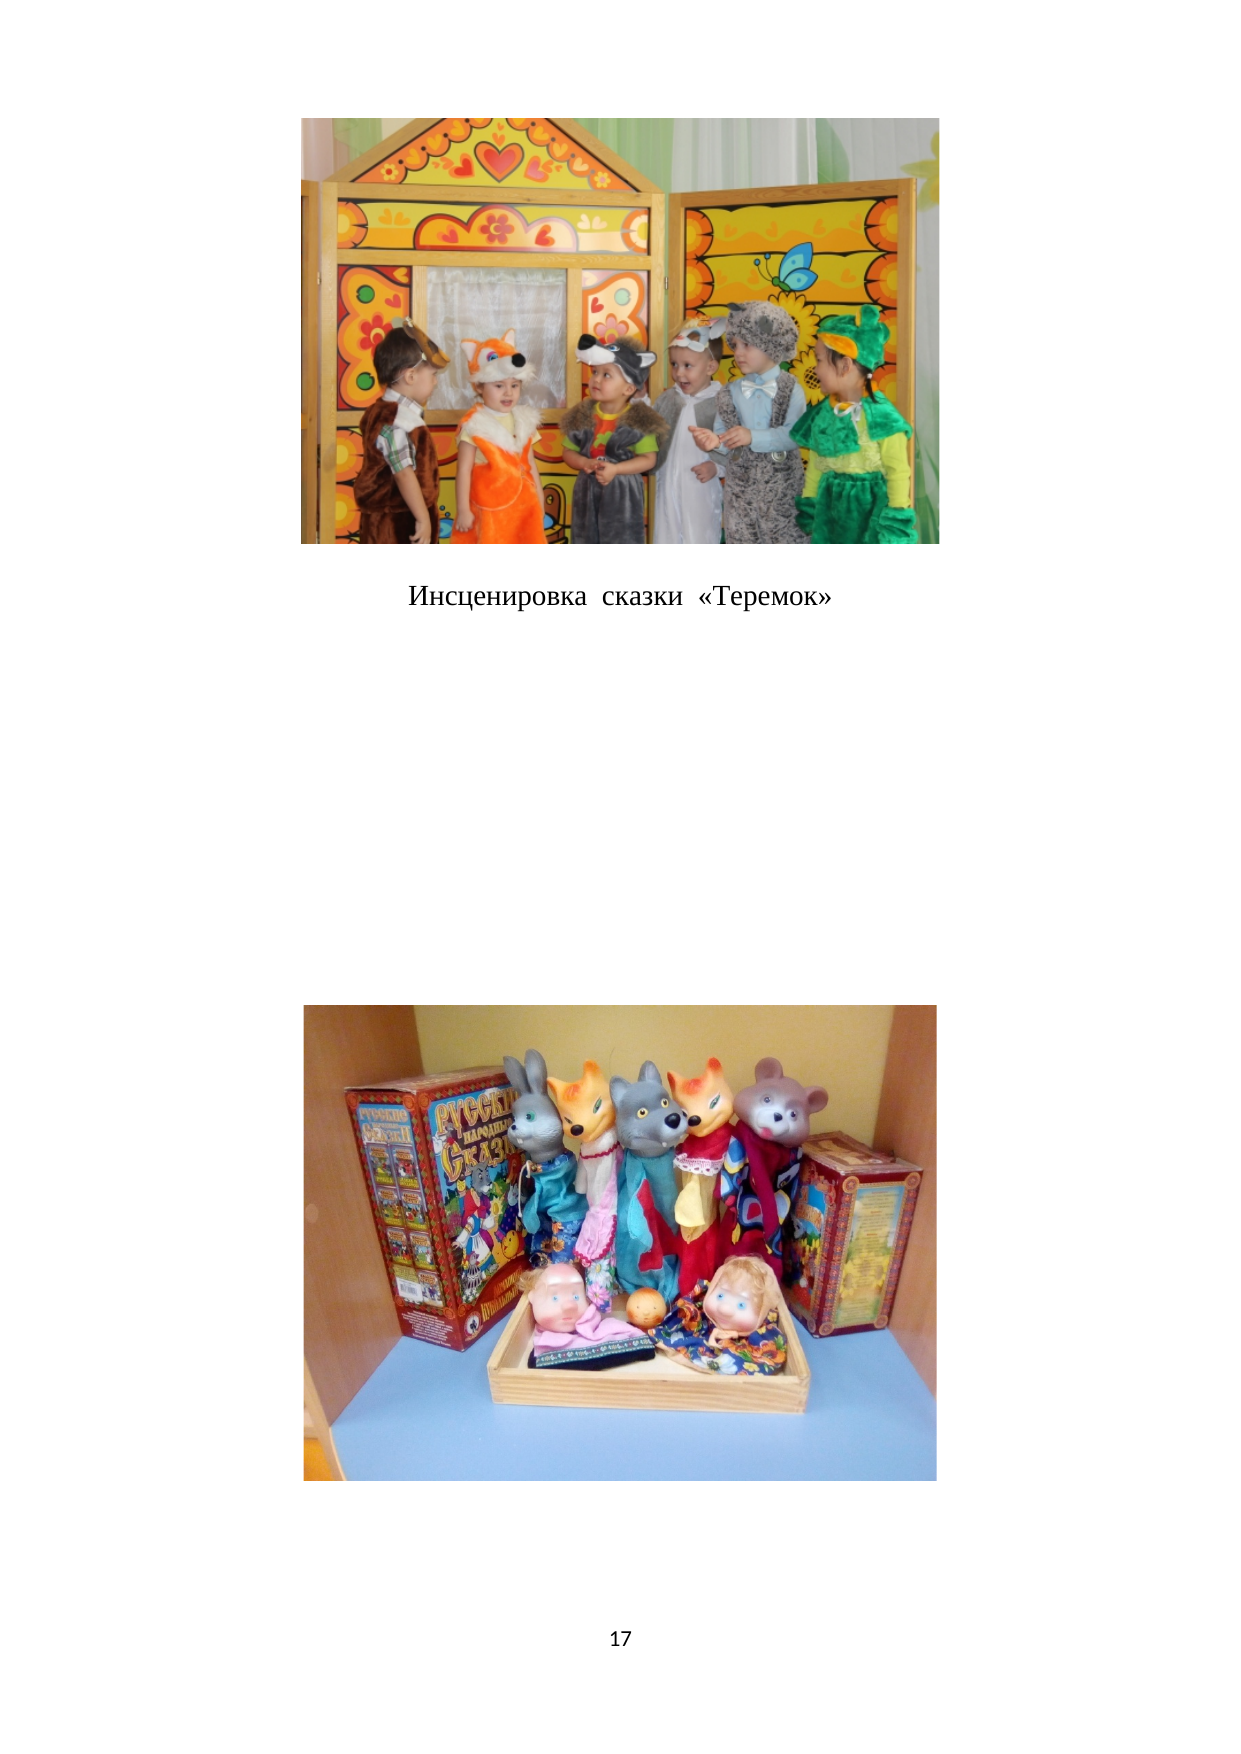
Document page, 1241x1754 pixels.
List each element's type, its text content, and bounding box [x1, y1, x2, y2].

picture [301, 118, 940, 544]
text Инсценировка сказки «Теремок» [118, 578, 1122, 612]
picture [303, 1005, 937, 1481]
